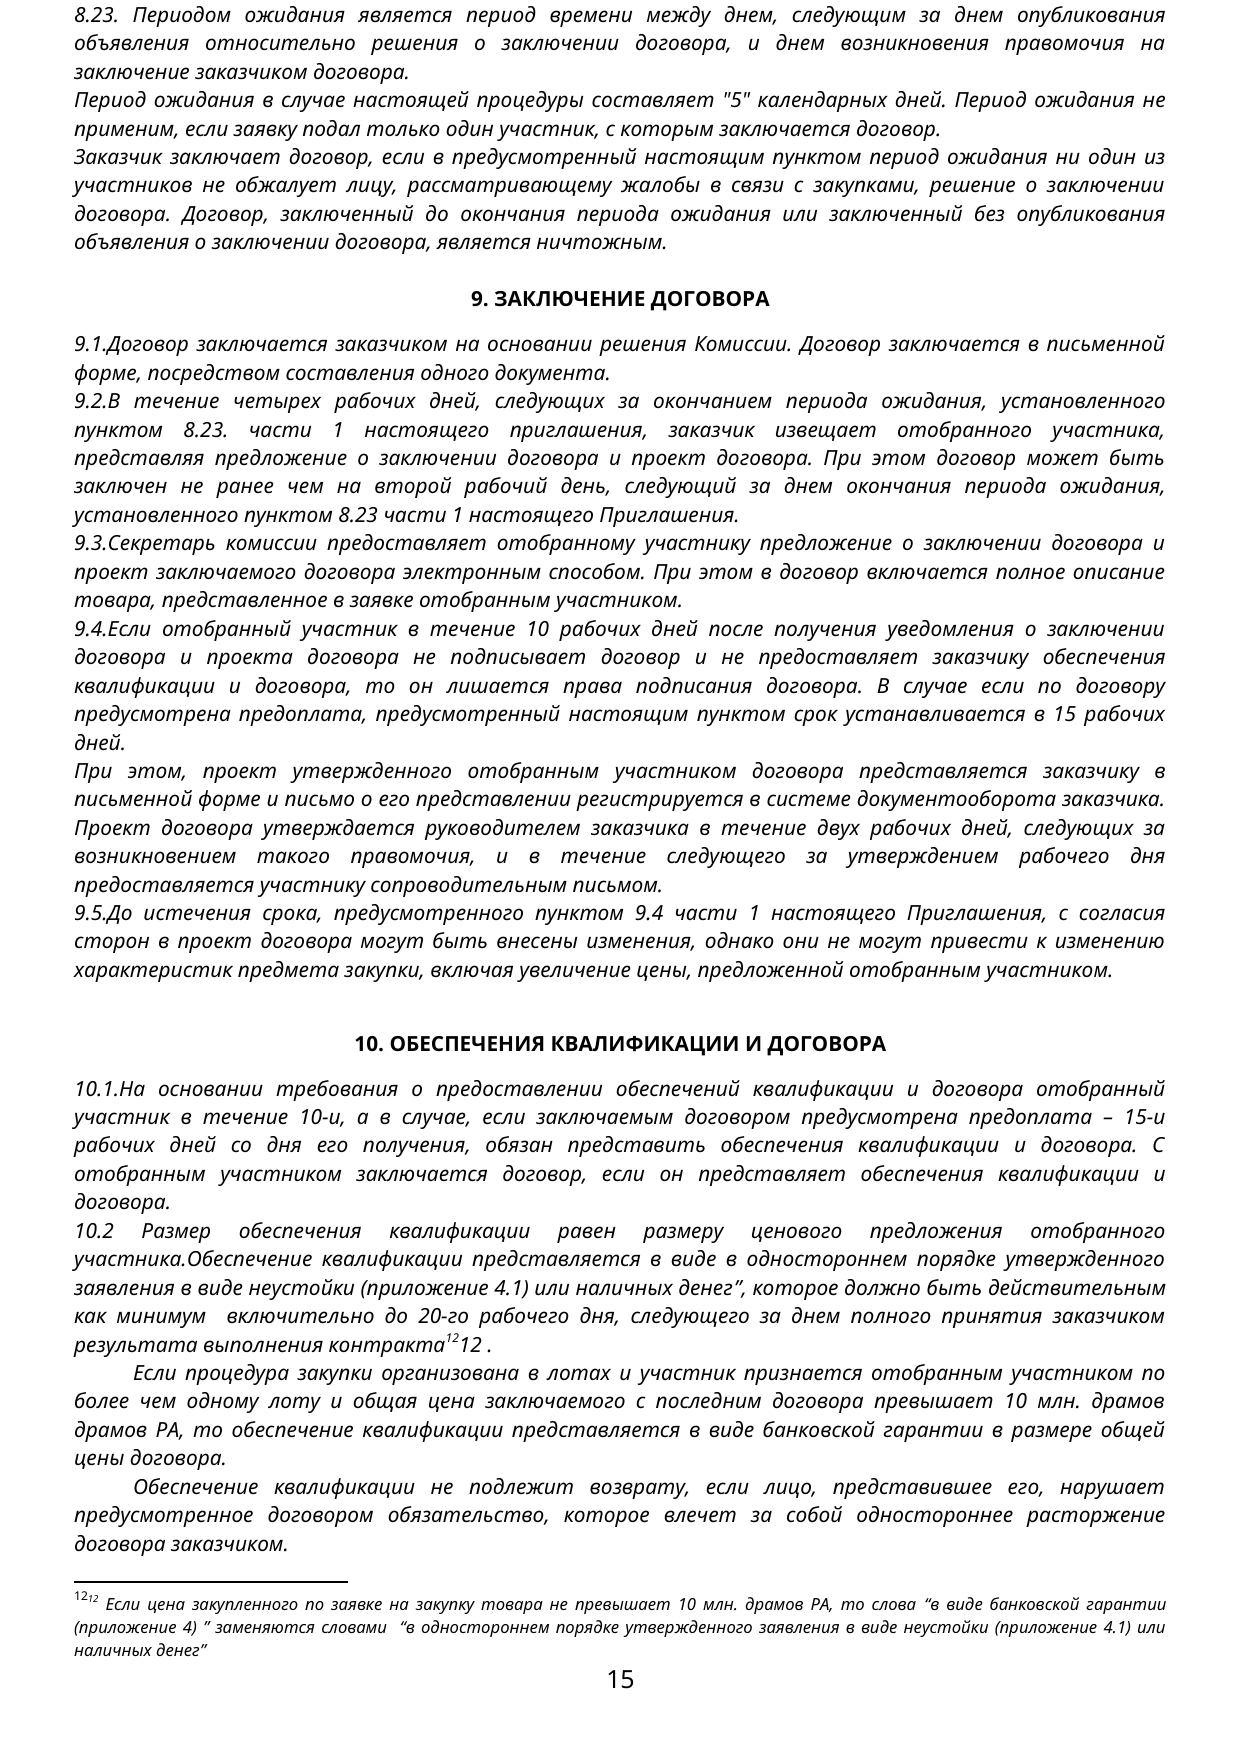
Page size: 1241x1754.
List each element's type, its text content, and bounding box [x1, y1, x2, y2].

text При этом, проект утвержденного отобранным участником договора представляется заказчику в письменной форме и письмо о его представлении регистрируется в системе документооборота заказчика. Проект договора утверждается руководителем заказчика в течение двух рабочих дней, следующих за возникновением такого правомочия, и в течение следующего за утверждением рабочего дня предоставляется участнику сопроводительным письмом. [74, 756, 1167, 898]
text 8.23. Периодом ожидания является период времени между днем, следующим за днем опубликования объявления относительно решения о заключении договора, и днем возникновения правомочия на заключение заказчиком договора. [74, 0, 1167, 85]
text 9. ЗАКЛЮЧЕНИЕ ДОГОВОРА [74, 284, 1167, 313]
text Обеспечение квалификации не подлежит возврату, если лицо, представившее его, нарушает предусмотренное договором обязательство, которое влечет за собой одностороннее расторжение договора заказчиком. [74, 1472, 1167, 1557]
text Если процедура закупки организована в лотах и участник признается отобранным участником по более чем одному лоту и общая цена заключаемого с последним договора превышает 10 млн. драмов драмов РА, то обеспечение квалификации представляется в виде банковской гарантии в размере общей цены договора. [74, 1358, 1167, 1472]
text Заказчик заключает договор, если в предусмотренный настоящим пунктом период ожидания ни один из участников не обжалует лицу, рассматривающему жалобы в связи с закупками, решение о заключении договора. Договор, заключенный до окончания периода ожидания или заключенный без опубликования объявления о заключении договора, является ничтожным. [74, 142, 1167, 256]
text 9.5.До истечения срока, предусмотренного пунктом 9.4 части 1 настоящего Приглашения, с согласия сторон в проект договора могут быть внесены изменения, однако они не могут привести к изменению характеристик предмета закупки, включая увеличение цены, предложенной отобранным участником. [74, 898, 1167, 983]
text 9.3.Секретарь комиссии предоставляет отобранному участнику предложение о заключении договора и проект заключаемого договора электронным способом. При этом в договор включается полное описание товара, представленное в заявке отобранным участником. [74, 528, 1167, 614]
text 9.2.В течение четырех рабочих дней, следующих за окончанием периода ожидания, установленного пунктом 8.23. части 1 настоящего приглашения, заказчик извещает отобранного участника, представляя предложение о заключении договора и проект договора. При этом договор может быть заключен не ранее чем на второй рабочий день, следующий за днем окончания периода ожидания, установленного пунктом 8.23 части 1 настоящего Приглашения. [74, 386, 1167, 528]
text Период ожидания в случае настоящей процедуры составляет "5" календарных дней. Период ожидания не применим, если заявку подал только один участник, с которым заключается договор. [74, 85, 1167, 142]
text 10. ОБЕСПЕЧЕНИЯ КВАЛИФИКАЦИИ И ДОГОВОРА [74, 1029, 1167, 1057]
text 10.1.На основании требования о предоставлении обеспечений квалификации и договора отобранный участник в течение 10-и, а в случае, если заключаемым договором предусмотрена предоплата – 15-и рабочих дней со дня его получения, обязан представить обеспечения квалификации и договора. С отобранным участником заключается договор, если он представляет обеспечения квалификации и договора. [74, 1074, 1167, 1216]
text 10.2 Размер обеспечения квалификации равен размеру ценового предложения отобранного участника.Обеспечение квалификации представляется в виде в одностороннем порядке утвержденного заявления в виде неустойки (приложение 4.1) или наличных денег”, которое должно быть действительным как минимум включительно до 20-го рабочего дня, следующего за днем полного принятия заказчиком результата выполнения контракта12 . [74, 1216, 1167, 1358]
text 9.1.Договор заключается заказчиком на основании решения Комиссии. Договор заключается в письменной форме, посредством составления одного документа. [74, 329, 1167, 386]
text 9.4.Если отобранный участник в течение 10 рабочих дней после получения уведомления о заключении договора и проекта договора не подписывает договор и не предоставляет заказчику обеспечения квалификации и договора, то он лишается права подписания договора. В случае если по договору предусмотрена предоплата, предусмотренный настоящим пунктом срок устанавливается в 15 рабочих дней. [74, 614, 1167, 756]
